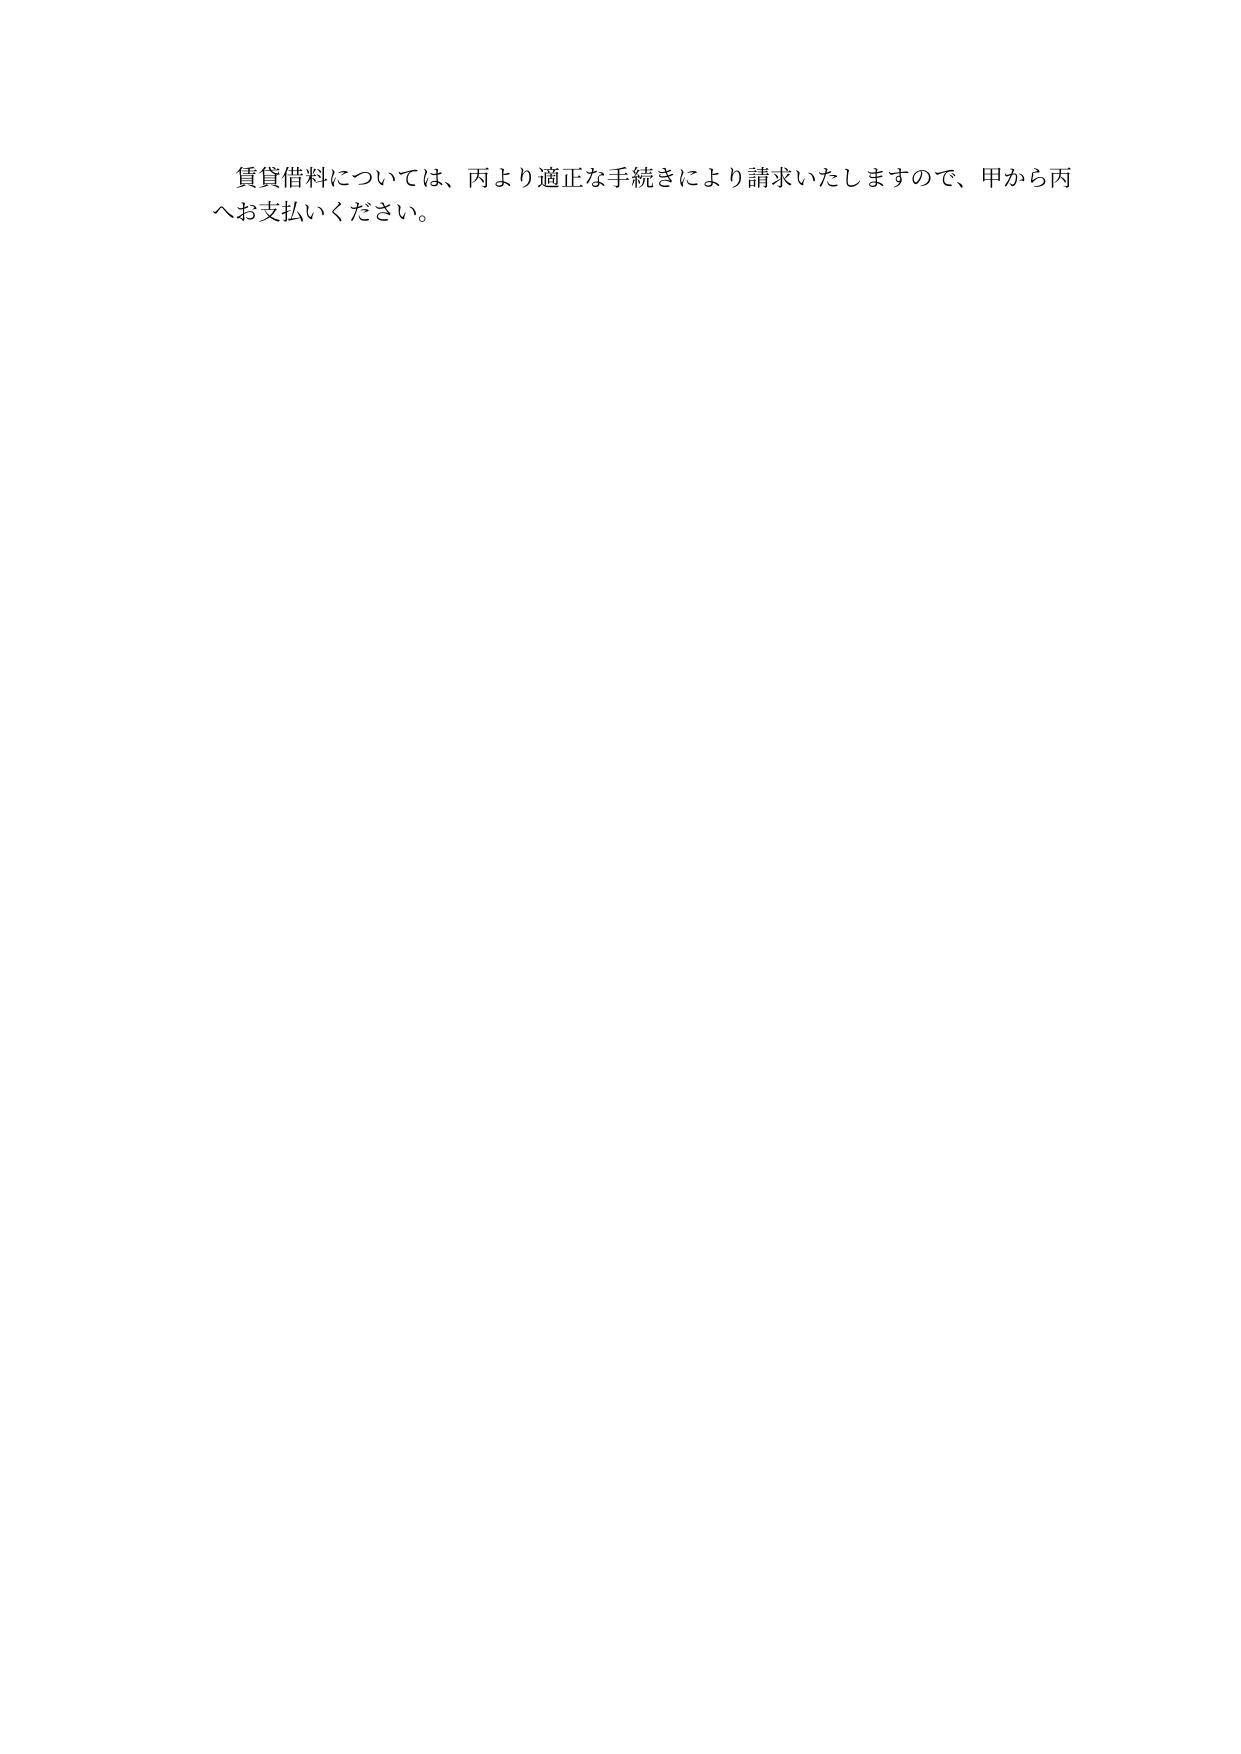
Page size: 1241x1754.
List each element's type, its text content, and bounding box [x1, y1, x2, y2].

text 賃貸借料については、丙より適正な手続きにより請求いたしますので、甲から丙へお支払いください。 [212, 160, 1075, 227]
